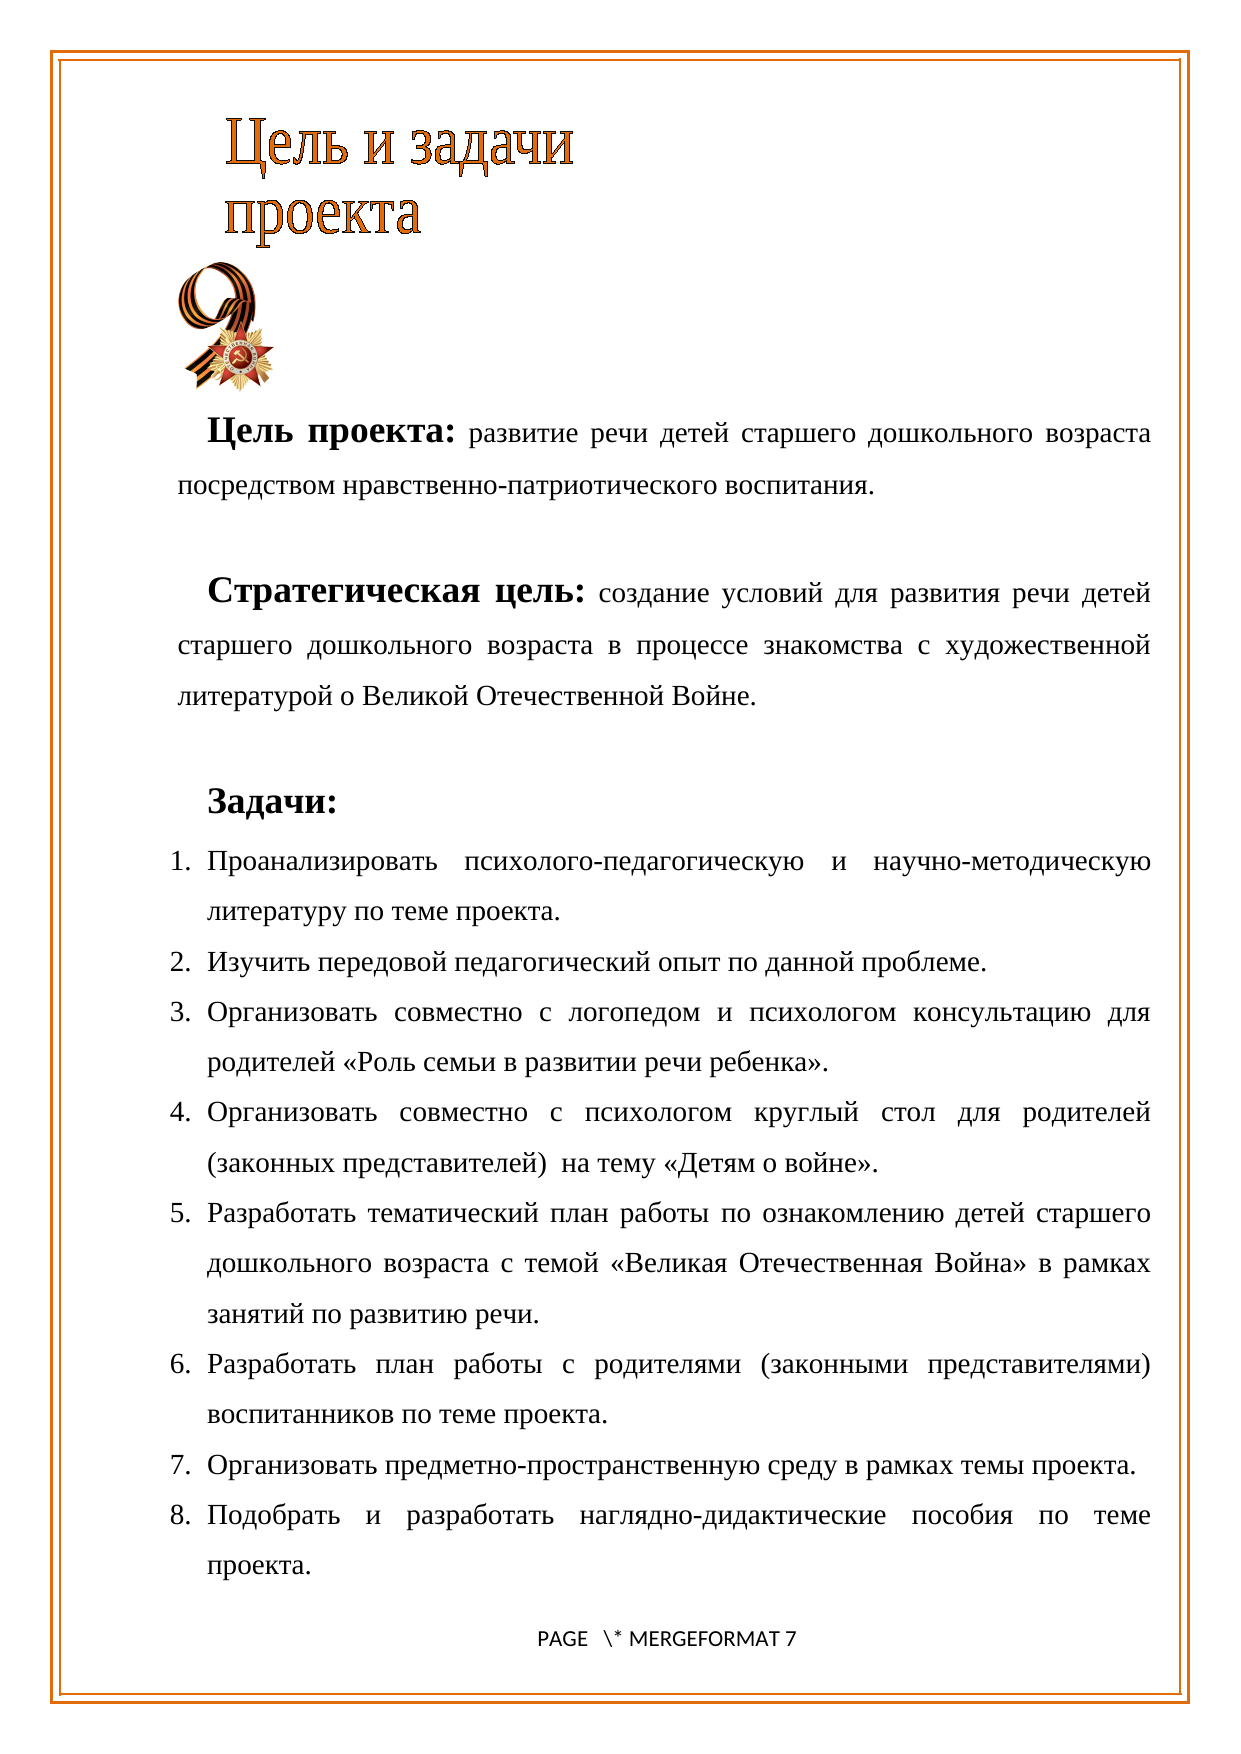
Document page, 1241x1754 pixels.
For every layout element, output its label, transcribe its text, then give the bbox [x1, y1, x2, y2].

list Подобрать и разработать наглядно-дидактические пособия по теме проекта. [169, 1497, 1152, 1581]
list Организовать совместно с логопедом и психологом консультацию для родителей «Роль семьи в развитии речи ребенка». [169, 994, 1152, 1078]
list Организовать совместно с психологом круглый стол для родителей (законных представителей) на тему «Детям о войне». [169, 1094, 1152, 1178]
list Разработать план работы с родителями (законными представителями) воспитанников по теме проекта. [169, 1346, 1152, 1430]
picture [177, 261, 276, 393]
text Стратегическая цель: создание условий для развития речи детей старшего дошкольного возраста в процессе знакомства с художественной литературой о Великой Отечественной Войне. [177, 567, 1152, 711]
text Цель проекта: развитие речи детей старшего дошкольного возраста посредством нравственно-патриотического воспитания. [177, 407, 1152, 500]
text Задачи: [177, 778, 1152, 821]
list Организовать предметно-пространственную среду в рамках темы проекта. [169, 1447, 1152, 1480]
list Изучить передовой педагогический опыт по данной проблеме. [169, 944, 1152, 977]
list Разработать тематический план работы по ознакомлению детей старшего дошкольного возраста с темой «Великая Отечественная Война» в рамках занятий по развитию речи. [169, 1195, 1152, 1329]
list Проанализировать психолого-педагогическую и научно-методическую литературу по теме проекта. [169, 843, 1152, 927]
